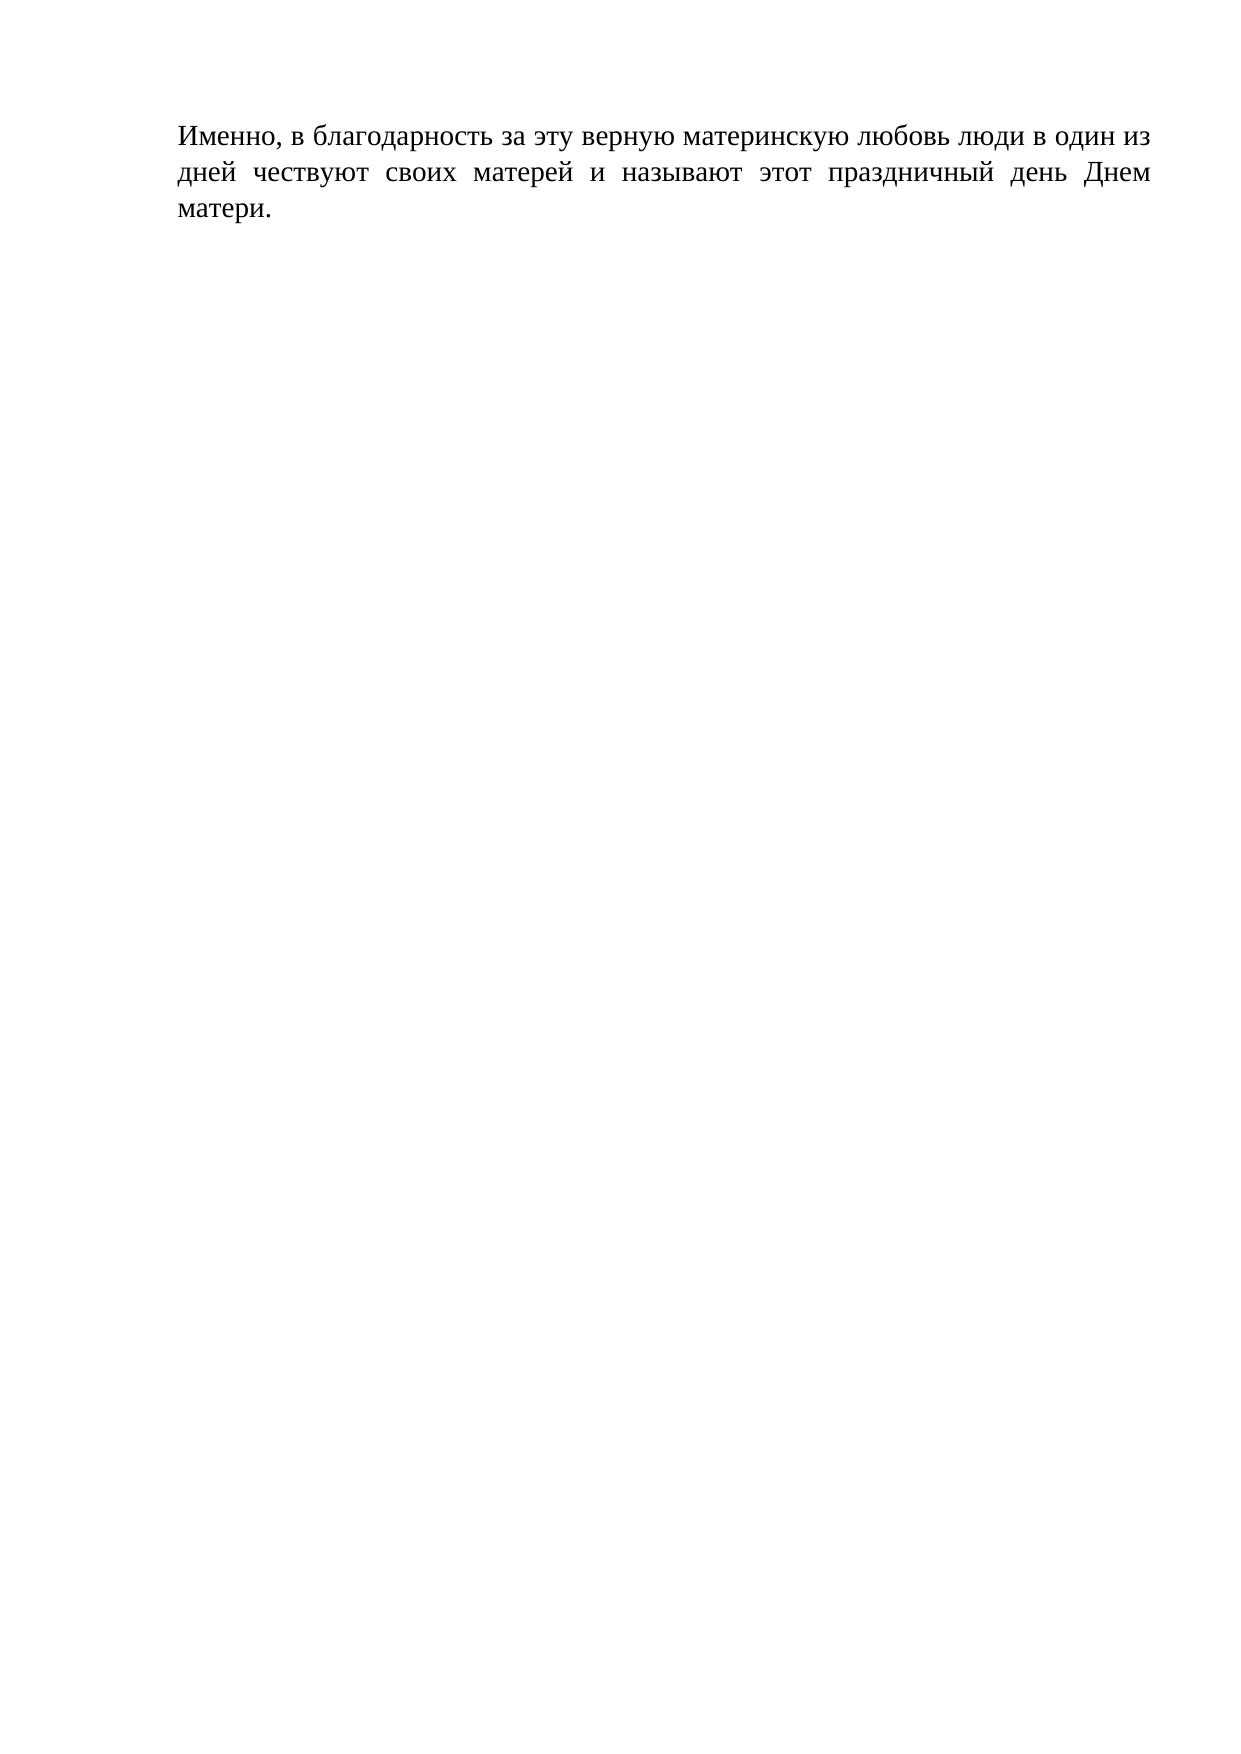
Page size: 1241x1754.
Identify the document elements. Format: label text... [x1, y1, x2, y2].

text Именно, в благодарность за эту верную материнскую любовь люди в один из дней чествуют своих матерей и называют этот праздничный день Днем матери. [177, 118, 1152, 224]
